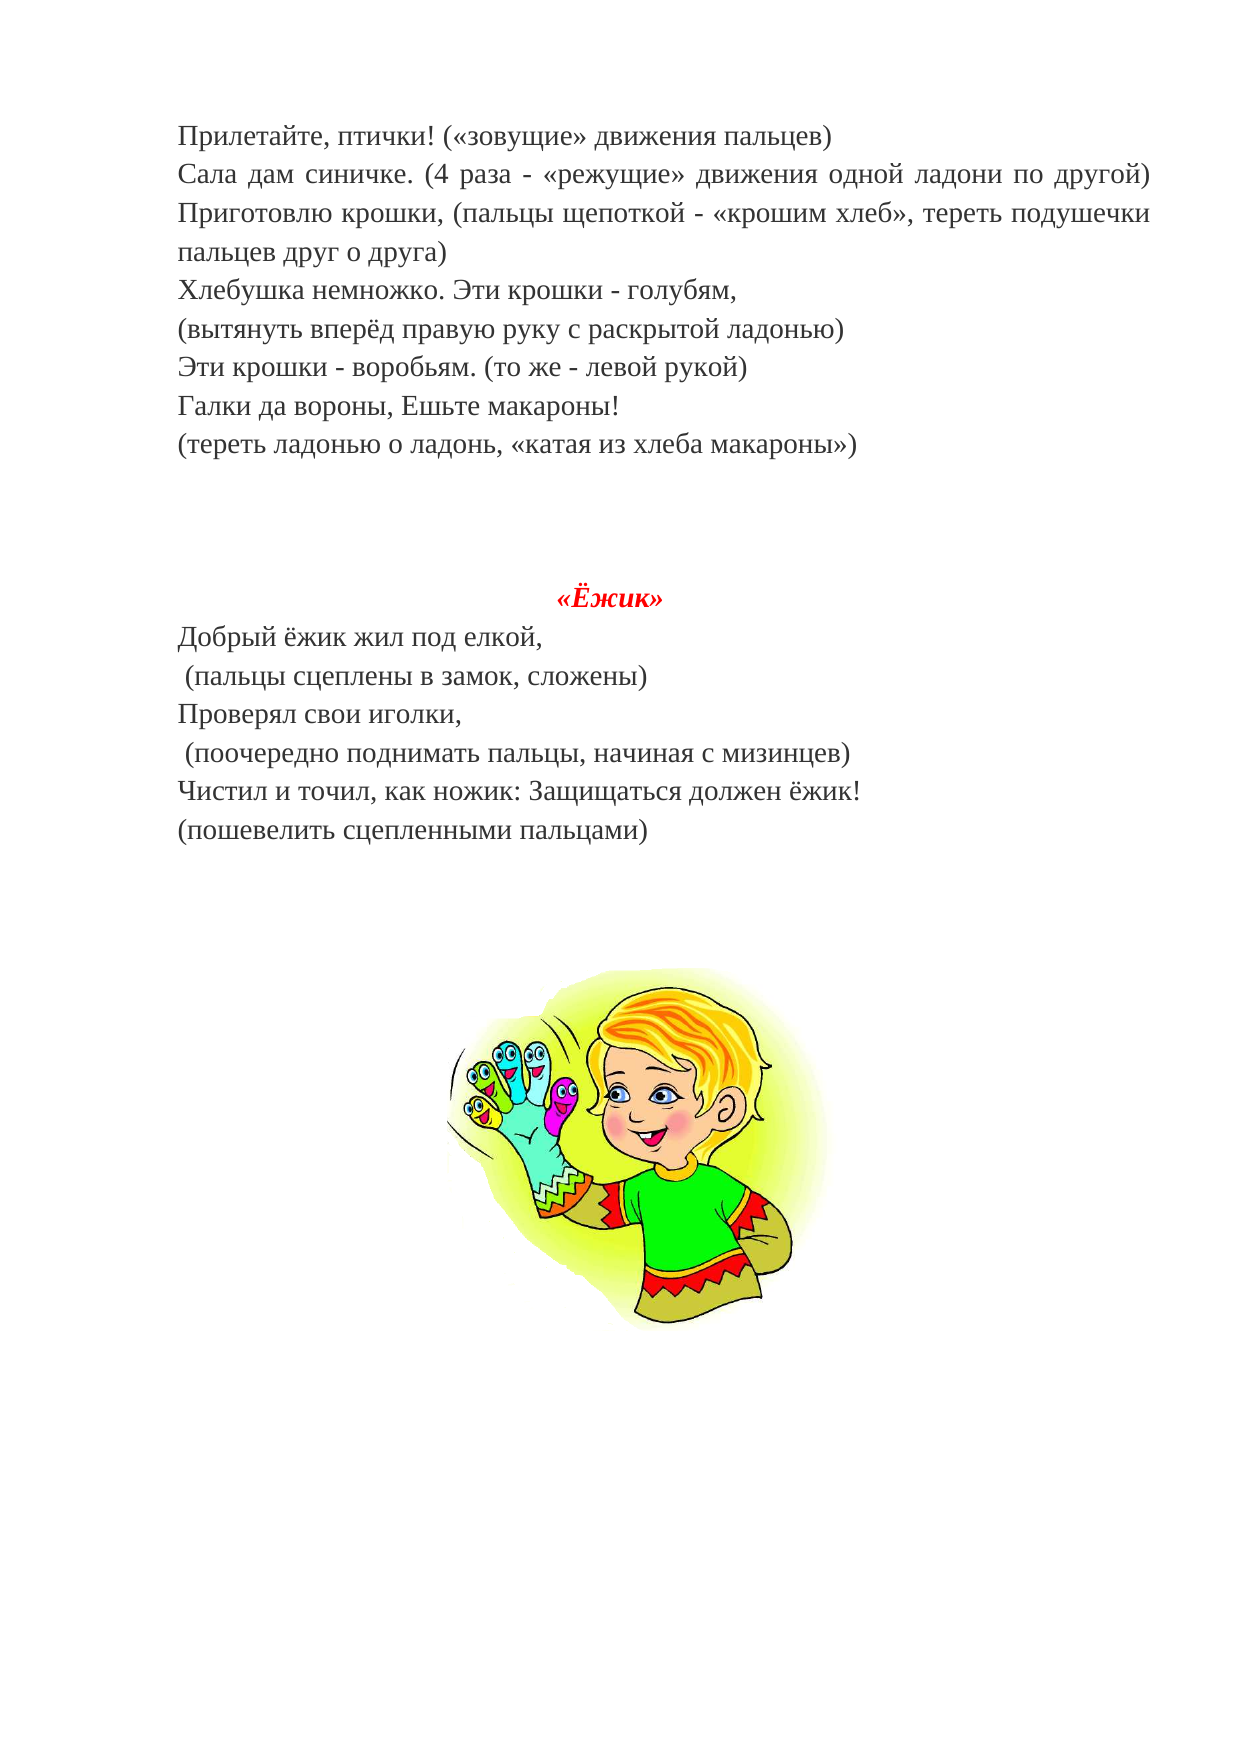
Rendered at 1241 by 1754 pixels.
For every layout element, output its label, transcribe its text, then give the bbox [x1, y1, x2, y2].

text (пошевелить сцепленными пальцами) [177, 812, 1152, 845]
text Галки да вороны, Ешьте макароны! [177, 388, 1152, 421]
text Хлебушка немножко. Эти крошки - голубям, [177, 272, 1152, 306]
text Прилетайте, птички! («зовущие» движения пальцев) [177, 118, 1152, 152]
text «Ёжик» [177, 581, 1152, 614]
text (вытянуть вперёд правую руку с раскрытой ладонью) [177, 311, 1152, 344]
text Добрый ёжик жил под елкой, [177, 619, 1152, 653]
text (тереть ладонью о ладонь, «катая из хлеба макароны») [177, 426, 1152, 460]
text Чистил и точил, как ножик: Защищаться должен ёжик! [177, 773, 1152, 807]
text Эти крошки - воробьям. (то же - левой рукой) [177, 349, 1152, 383]
text (пальцы сцеплены в замок, сложены) [177, 658, 1152, 691]
text Сала дам синичке. (4 раза - «режущие» движения одной ладони по другой) Приготовлю крошки, (пальцы щепоткой - «крошим хлеб», тереть подушечки пальцев друг о друга) [177, 157, 1152, 267]
picture [447, 966, 841, 1331]
text Проверял свои иголки, [177, 696, 1152, 730]
text (поочередно поднимать пальцы, начиная с мизинцев) [177, 735, 1152, 768]
